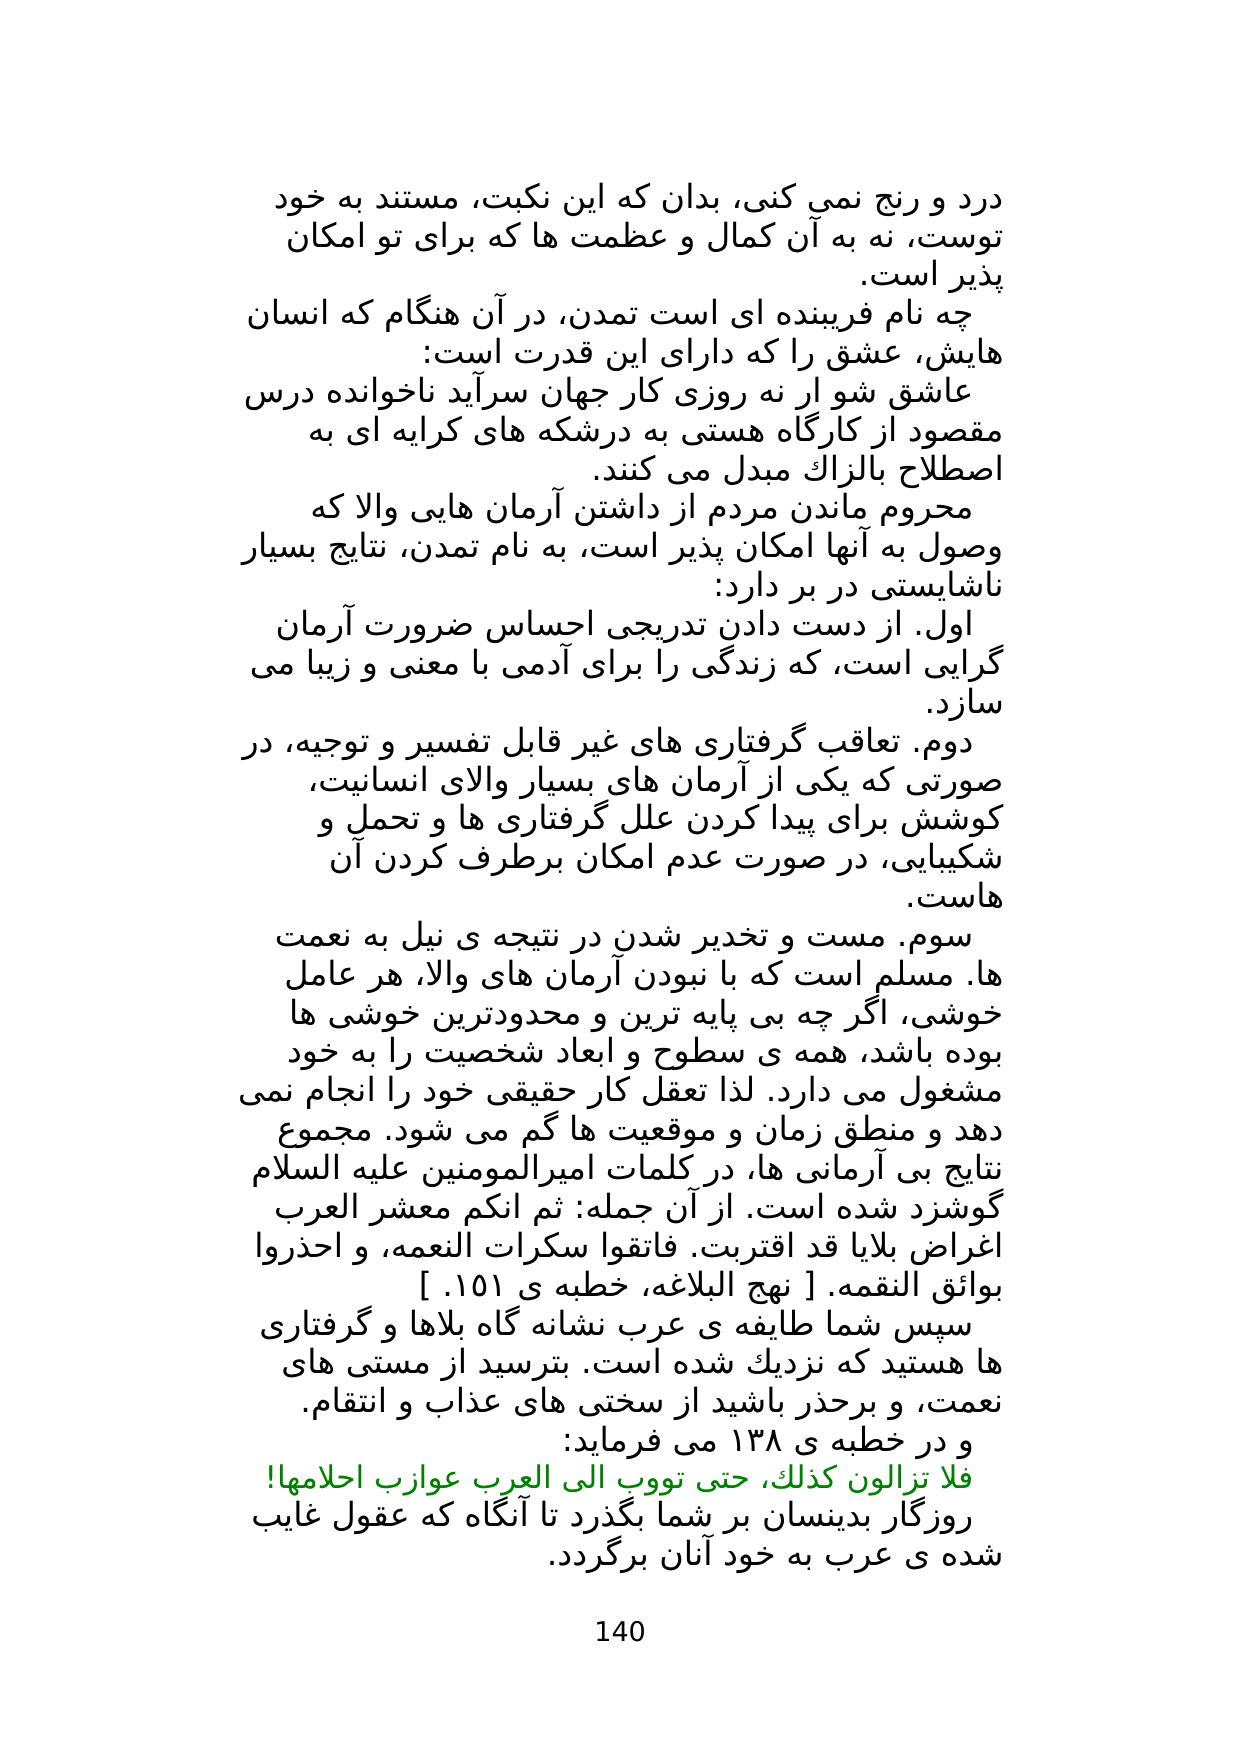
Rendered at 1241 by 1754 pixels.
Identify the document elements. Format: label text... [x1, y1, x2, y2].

text چه نام فريبنده اى است تمدن، در آن هنگام كه انسان هايش، عشق را كه داراى اين قدرت است: [236, 294, 1004, 371]
text دوم. تعاقب گرفتارى هاى غير قابل تفسير و توجيه، در صورتى كه يكى از آرمان هاى بسيار والاى انسانيت، كوشش براى پيدا كردن علل گرفتارى ها و تحمل و شكيبايى، در صورت عدم امكان برطرف كردن آن هاست. [236, 721, 1004, 915]
text عاشق شو ار نه روزى كار جهان سرآيد ناخوانده درس مقصود از كارگاه هستى به درشكه هاى كرايه اى به اصطلاح بالزاك مبدل مى كنند. [236, 371, 1004, 488]
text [236, 177, 1004, 294]
text روزگار بدينسان بر شما بگذرد تا آنگاه كه عقول غايب شده ى عرب به خود آنان برگردد. [236, 1496, 1004, 1573]
text و در خطبه ى ١٣٨ مى فرمايد: [236, 1421, 1004, 1459]
text فلا تزالون كذلك، حتى تووب الى العرب عوازب احلامها! [236, 1459, 1004, 1496]
text سپس شما طايفه ى عرب نشانه گاه بلاها و گرفتارى ها هستيد كه نزديك شده است. بترسيد از مستى هاى نعمت، و برحذر باشيد از سختى هاى عذاب و انتقام. [236, 1304, 1004, 1421]
text اول. از دست دادن تدريجى احساس ضرورت آرمان گرايى است، كه زندگى را براى آدمى با معنى و زيبا مى سازد. [236, 604, 1004, 721]
text محروم ماندن مردم از داشتن آرمان هايى والا كه وصول به آنها امكان پذير است، به نام تمدن، نتايج بسيار ناشايستى در بر دارد: [236, 488, 1004, 604]
text سوم. مست و تخدير شدن در نتيجه ى نيل به نعمت ها. مسلم است كه با نبودن آرمان هاى والا، هر عامل خوشى، اگر چه بى پايه ترين و محدودترين خوشى ها بوده باشد، همه ى سطوح و ابعاد شخصيت را به خود مشغول مى دارد. لذا تعقل كار حقيقى خود را انجام نمى دهد و منطق زمان و موقعيت ها گم مى شود. مجموع نتايج بى آرمانى ها، در كلمات اميرالمومنين عليه السلام گوشزد شده است. از آن جمله: ثم انكم معشر العرب اغراض بلايا قد اقتربت. فاتقوا سكرات النعمه، و احذروا بوائق النقمه. [ نهج البلاغه، خطبه ى ١٥١. ] [236, 915, 1004, 1304]
